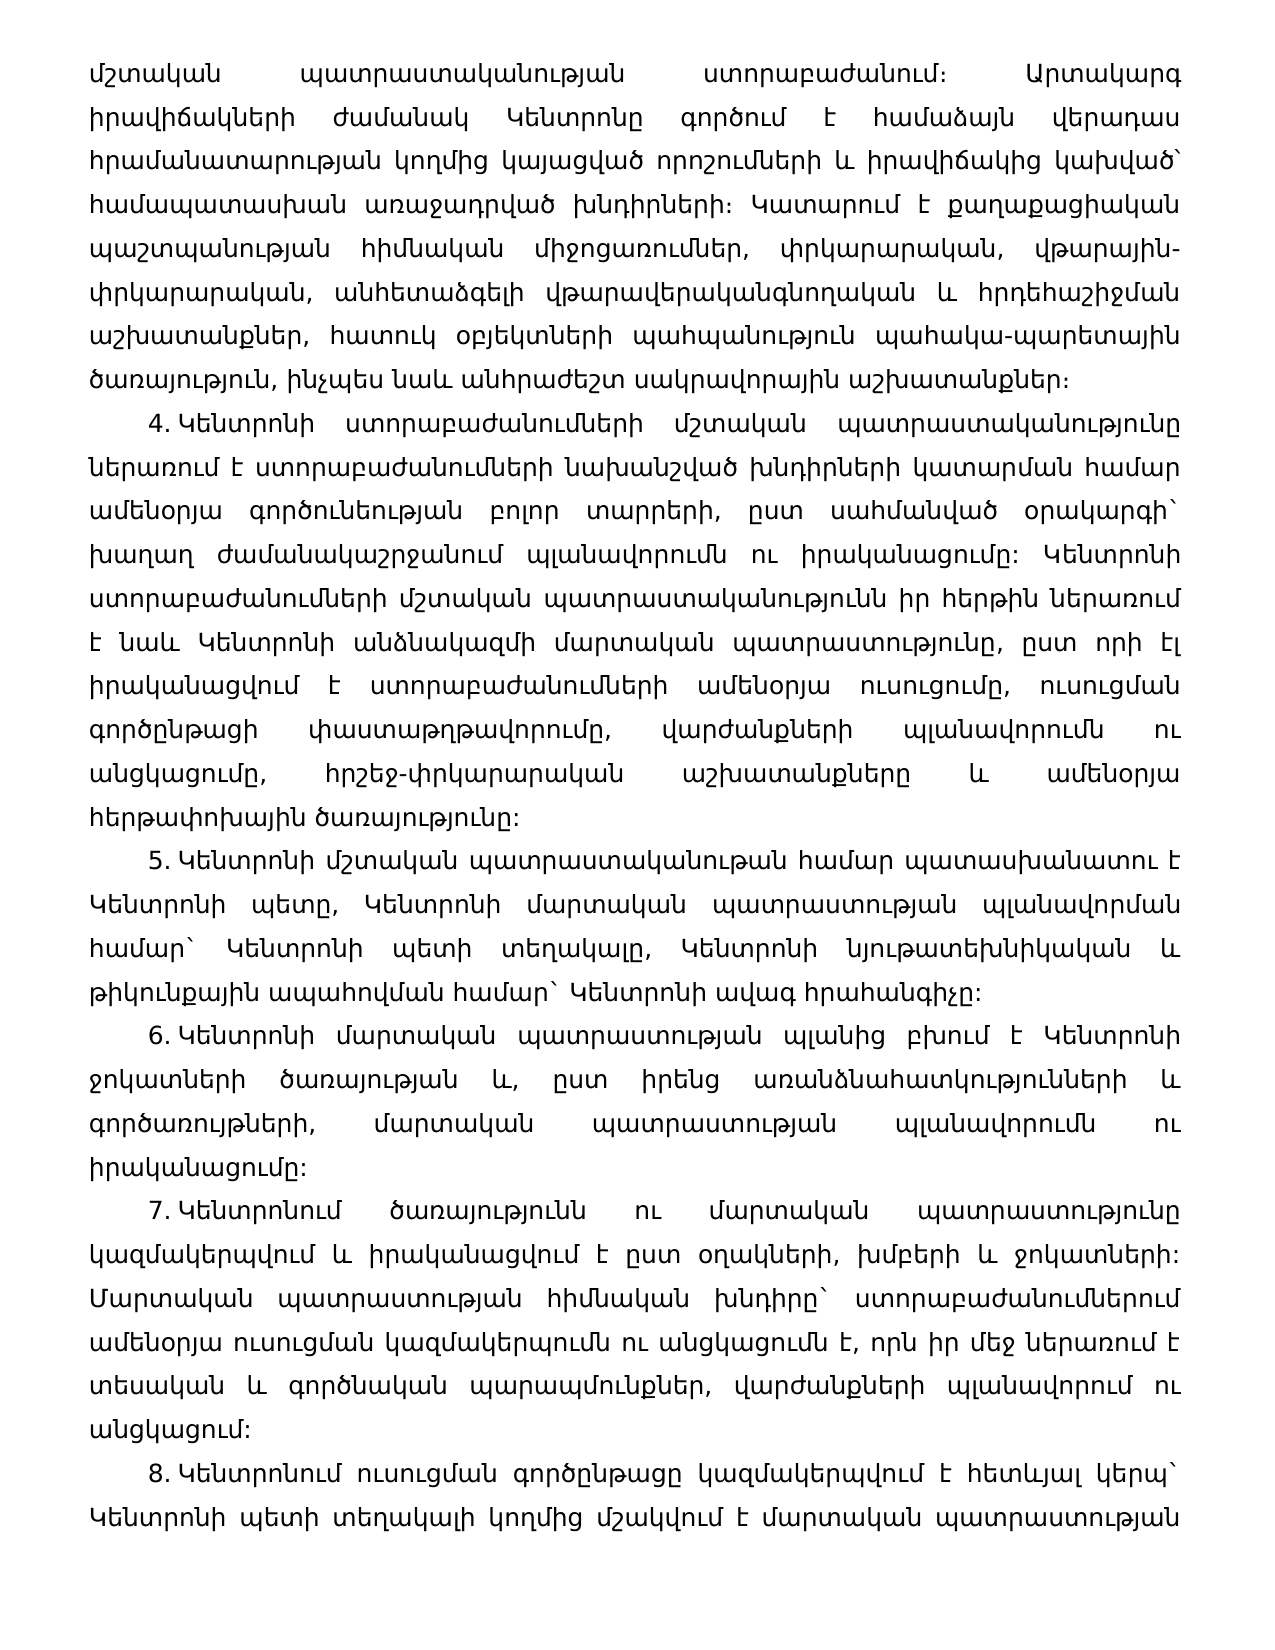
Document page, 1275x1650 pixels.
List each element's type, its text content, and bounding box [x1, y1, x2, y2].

list Կենտրոնի ստորաբաժանումների մշտական պատրաստականությունը ներառում է ստորաբաժանումների նախանշված խնդիրների կատարման համար ամենօրյա գործունեության բոլոր տարրերի, ըստ սահմանված օրակարգի` խաղաղ ժամանակաշրջանում պլանավորումն ու իրականացումը: Կենտրոնի ստորաբաժանումների մշտական պատրաստականությունն իր հերթին ներառում է նաև Կենտրոնի անձնակազմի մարտական պատրաստությունը, ըստ որի էլ իրականացվում է ստորաբաժանումների ամենօրյա ուսուցումը, ուսուցման գործընթացի փաստաթղթավորումը, վարժանքների պլանավորումն ու անցկացումը, հրշեջ-փրկարարական աշխատանքները և ամենօրյա հերթափոխային ծառայությունը: [89, 409, 1181, 832]
list Կենտրոնի մշտական պատրաստականութան համար պատասխանատու է Կենտրոնի պետը, Կենտրոնի մարտական պատրաստության պլանավորման համար` Կենտրոնի պետի տեղակալը, Կենտրոնի նյութատեխնիկական և թիկունքային ապահովման համար` Կենտրոնի ավագ հրահանգիչը: [89, 847, 1181, 1007]
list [89, 1459, 1181, 1532]
list Կենտրոնում ծառայությունն ու մարտական պատրաստությունը կազմակերպվում և իրականացվում է ըստ օղակների, խմբերի և ջոկատների: Մարտական պատրաստության հիմնական խնդիրը` ստորաբաժանումներում ամենօրյա ուսուցման կազմակերպումն ու անցկացումն է, որն իր մեջ ներառում է տեսական և գործնական պարապմունքներ, վարժանքների պլանավորում ու անցկացում: [89, 1197, 1181, 1444]
list Կենտրոնի մարտական պատրաստության պլանից բխում է Կենտրոնի ջոկատների ծառայության և, ըստ իրենց առանձնահատկությունների և գործառույթների, մարտական պատրաստության պլանավորումն ու իրականացումը: [89, 1022, 1181, 1182]
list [89, 59, 1181, 394]
